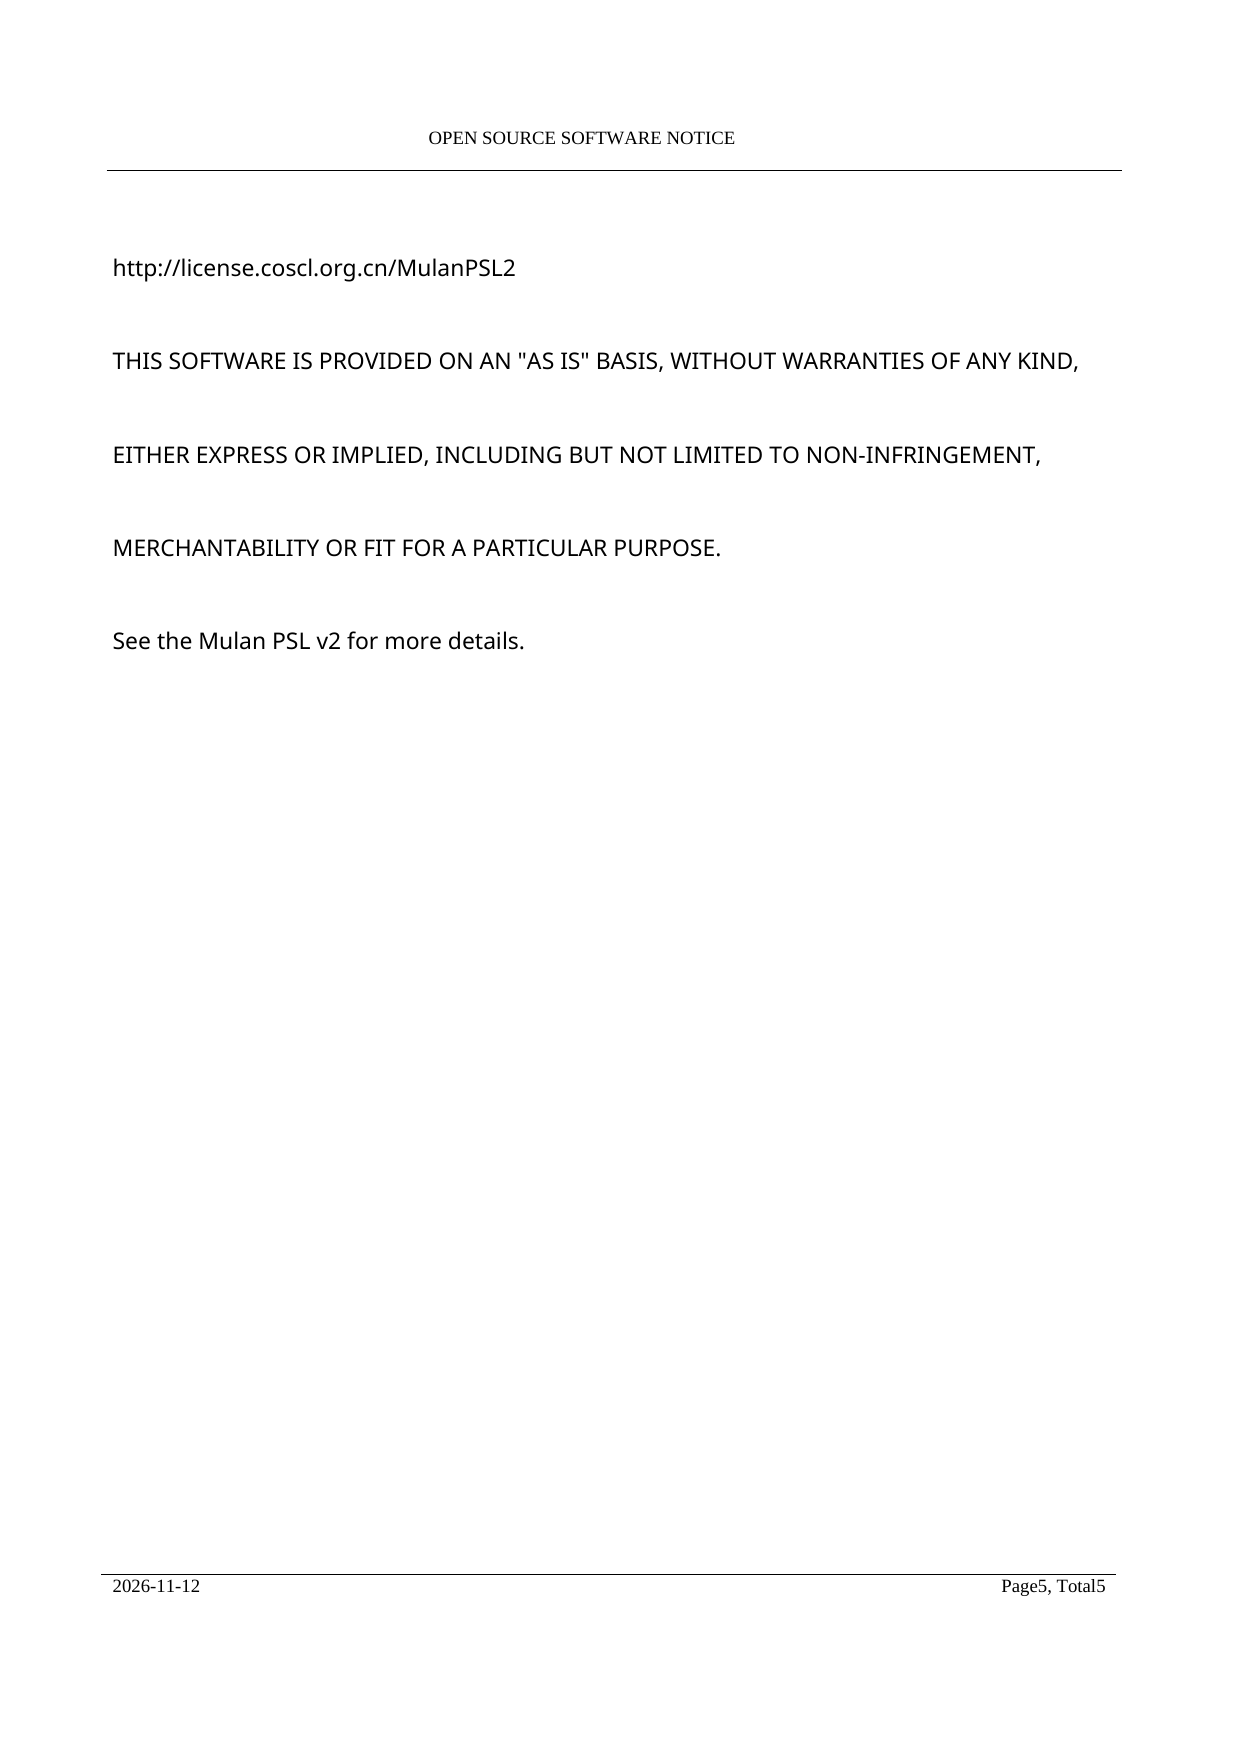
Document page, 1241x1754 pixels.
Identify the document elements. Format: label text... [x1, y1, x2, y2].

text THIS SOFTWARE IS PROVIDED ON AN "AS IS" BASIS, WITHOUT WARRANTIES OF ANY KIND, [112, 345, 1128, 377]
text http://license.coscl.org.cn/MulanPSL2 [112, 251, 1128, 284]
text MERCHANTABILITY OR FIT FOR A PARTICULAR PURPOSE. [112, 531, 1128, 564]
text See the Mulan PSL v2 for more details. [112, 624, 1128, 657]
text EITHER EXPRESS OR IMPLIED, INCLUDING BUT NOT LIMITED TO NON-INFRINGEMENT, [112, 438, 1128, 470]
